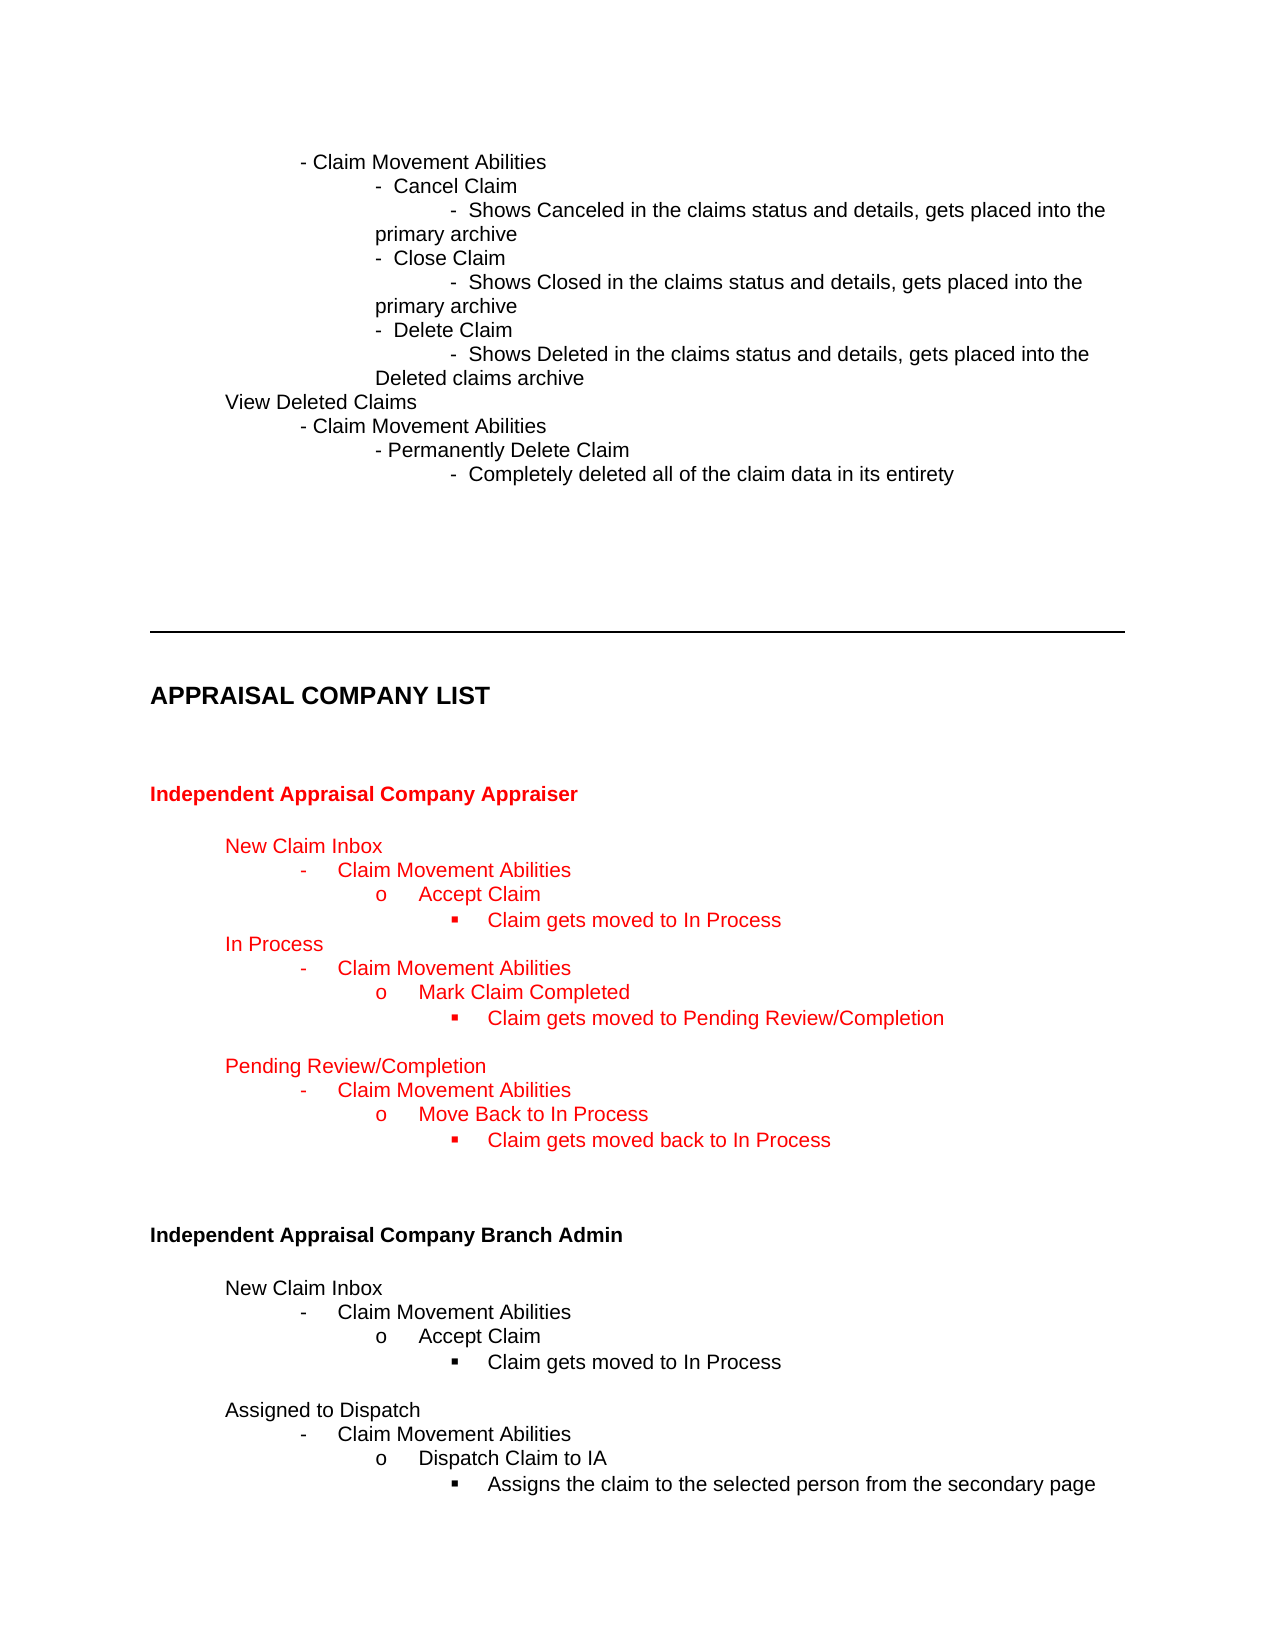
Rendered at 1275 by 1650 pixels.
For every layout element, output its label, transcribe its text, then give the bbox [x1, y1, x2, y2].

text - Cancel Claim [375, 174, 1125, 198]
list Claim Movement Abilities [300, 1422, 1125, 1446]
text APPRAISAL COMPANY LIST [150, 681, 1125, 709]
text - Claim Movement Abilities [300, 150, 1125, 174]
text - Shows Canceled in the claims status and details, gets placed into the primary archive [375, 198, 1125, 246]
text - Permanently Delete Claim [375, 437, 1125, 461]
list Claim Movement Abilities [300, 1078, 1125, 1102]
text - Close Claim [375, 246, 1125, 270]
list Claim Movement Abilities [300, 1300, 1125, 1324]
list Accept Claim [375, 882, 1125, 908]
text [375, 270, 1125, 318]
list Accept Claim [375, 1324, 1125, 1350]
text - Shows Deleted in the claims status and details, gets placed into the Deleted claims archive [375, 342, 1125, 389]
text - Delete Claim [375, 318, 1125, 342]
text - Claim Movement Abilities [300, 413, 1125, 437]
list Claim Movement Abilities [300, 956, 1125, 980]
text Independent Appraisal Company Branch Admin [150, 1223, 1125, 1276]
text View Deleted Claims [225, 389, 1125, 413]
text Assigned to Dispatch [225, 1398, 1125, 1422]
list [450, 1472, 1125, 1496]
list Claim gets moved to In Process [450, 1350, 1125, 1374]
text In Process [225, 932, 1125, 956]
text Pending Review/Completion [225, 1054, 1125, 1078]
text New Claim Inbox [225, 834, 1125, 858]
list Mark Claim Completed [375, 980, 1125, 1006]
list Dispatch Claim to IA [375, 1446, 1125, 1472]
text - Completely deleted all of the claim data in its entirety [375, 461, 1125, 485]
text Independent Appraisal Company Appraiser [150, 757, 1125, 834]
list Claim gets moved back to In Process [450, 1127, 1125, 1151]
list Move Back to In Process [375, 1102, 1125, 1127]
text New Claim Inbox [225, 1276, 1125, 1300]
list Claim gets moved to In Process [450, 908, 1125, 932]
list Claim Movement Abilities [300, 858, 1125, 882]
list Claim gets moved to Pending Review/Completion [450, 1006, 1125, 1030]
